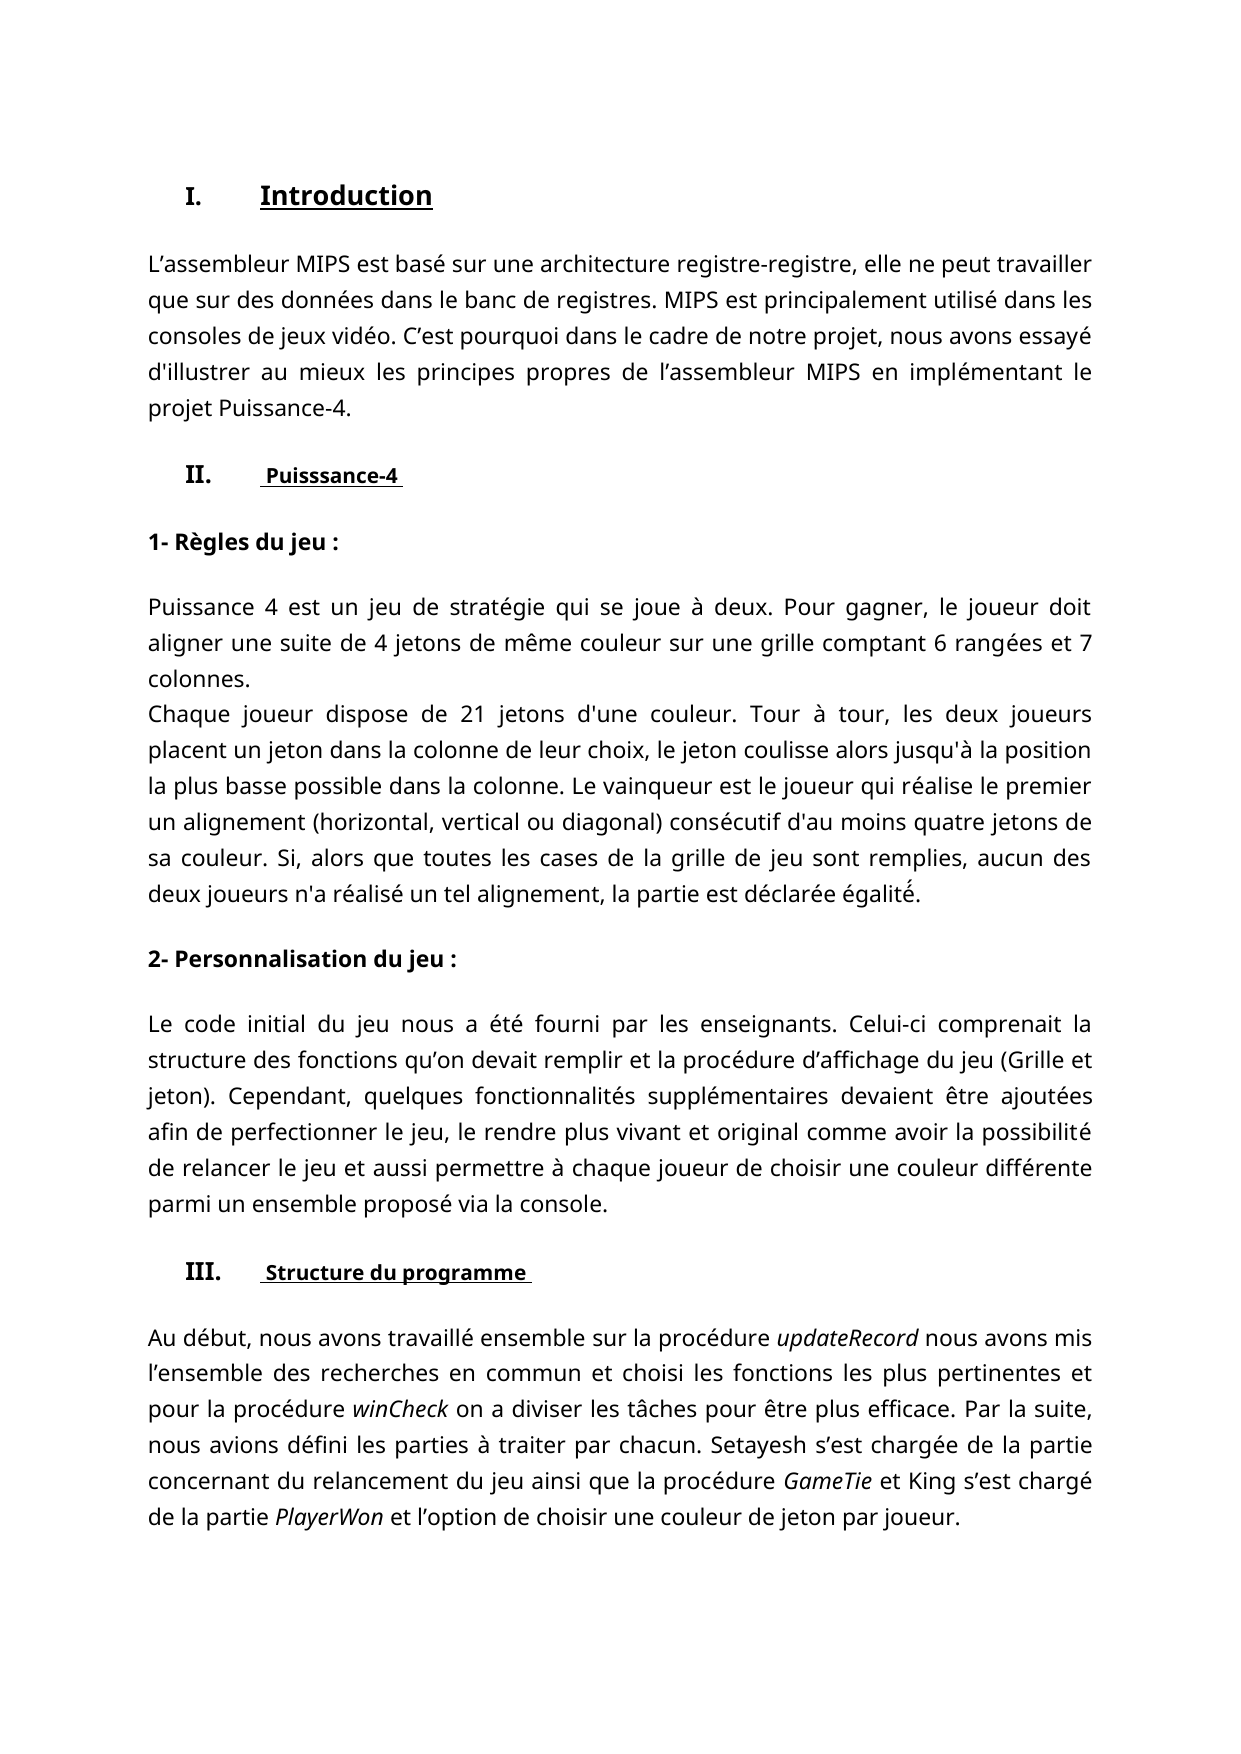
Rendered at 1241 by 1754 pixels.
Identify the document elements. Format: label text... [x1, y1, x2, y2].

text Le code initial du jeu nous a été fourni par les enseignants. Celui-ci comprenait la structure des fonctions qu’on devait remplir et la procédure d’affichage du jeu (Grille et jeton). Cependant, quelques fonctionnalités supplémentaires devaient être ajoutées afin de perfectionner le jeu, le rendre plus vivant et original comme avoir la possibilité de relancer le jeu et aussi permettre à chaque joueur de choisir une couleur différente parmi un ensemble proposé via la console. [148, 1008, 1093, 1219]
text 2- Personnalisation du jeu : [148, 943, 1093, 974]
list Puisssance-4 [185, 457, 1093, 491]
list Introduction [185, 177, 1093, 214]
list Structure du programme [185, 1253, 1093, 1287]
text Puissance 4 est un jeu de stratégie qui se joue à deux. Pour gagner, le joueur doit aligner une suite de 4 jetons de même couleur sur une grille comptant 6 rangées et 7 colonnes. Chaque joueur dispose de 21 jetons d'une couleur. Tour à tour, les deux joueurs placent un jeton dans la colonne de leur choix, le jeton coulisse alors jusqu'à la position la plus basse possible dans la colonne. Le vainqueur est le joueur qui réalise le premier un alignement (horizontal, vertical ou diagonal) consécutif d'au moins quatre jetons de sa couleur. Si, alors que toutes les cases de la grille de jeu sont remplies, aucun des deux joueurs n'a réalisé un tel alignement, la partie est déclarée égalité́. [148, 591, 1093, 909]
text Au début, nous avons travaillé ensemble sur la procédure updateRecord nous avons mis l’ensemble des recherches en commun et choisi les fonctions les plus pertinentes et pour la procédure winCheck on a diviser les tâches pour être plus efficace. Par la suite, nous avions défini les parties à traiter par chacun. Setayesh s’est chargée de la partie concernant du relancement du jeu ainsi que la procédure GameTie et King s’est chargé de la partie PlayerWon et l’option de choisir une couleur de jeton par joueur. [148, 1321, 1093, 1532]
text 1- Règles du jeu : [148, 526, 1093, 557]
text L’assembleur MIPS est basé sur une architecture registre-registre, elle ne peut travailler que sur des données dans le banc de registres. MIPS est principalement utilisé dans les consoles de jeux vidéo. C’est pourquoi dans le cadre de notre projet, nous avons essayé d'illustrer au mieux les principes propres de l’assembleur MIPS en implémentant le projet Puissance-4. [148, 248, 1093, 423]
